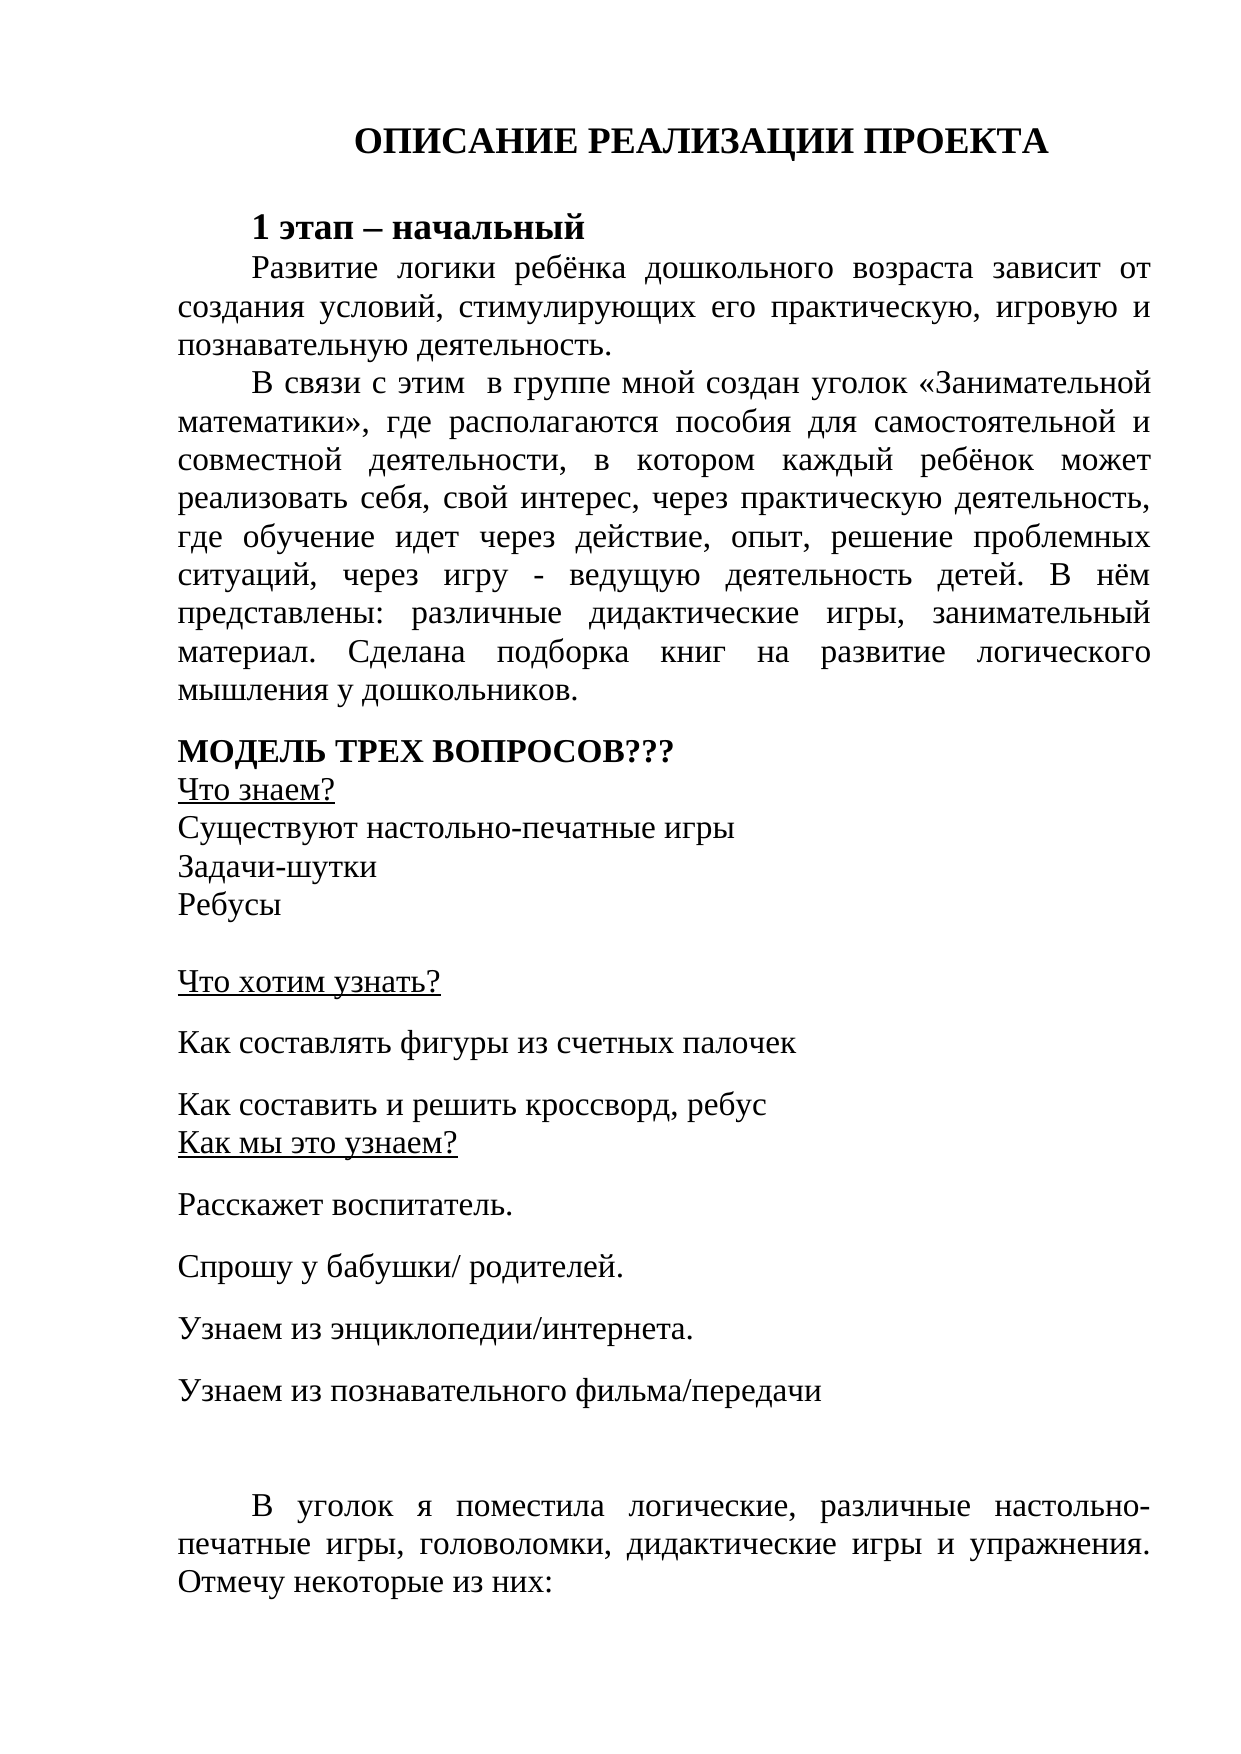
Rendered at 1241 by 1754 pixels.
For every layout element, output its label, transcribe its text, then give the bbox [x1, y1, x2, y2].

text Развитие логики ребёнка дошкольного возраста зависит от создания условий, стимулирующих его практическую, игровую и познавательную деятельность. [177, 247, 1152, 362]
text Узнаем из познавательного фильма/передачи [177, 1370, 1152, 1408]
text В уголок я поместила логические, различные настольно-печатные игры, головоломки, дидактические игры и упражнения. Отмечу некоторые из них: [177, 1485, 1152, 1600]
list ОПИСАНИЕ РЕАЛИЗАЦИИ ПРОЕКТА [251, 118, 1152, 161]
text Как мы это узнаем? [177, 1123, 1152, 1161]
text Что знаем? [177, 769, 1152, 808]
text Как составить и решить кроссворд, ребус [177, 1084, 1152, 1123]
text Что хотим узнать? [177, 961, 1152, 999]
text Расскажет воспитатель. [177, 1184, 1152, 1223]
text Существуют настольно-печатные игры [177, 808, 1152, 846]
text 1 этап – начальный [177, 204, 1152, 247]
text Спрошу у бабушки/ родителей. [177, 1246, 1152, 1285]
text МОДЕЛЬ ТРЕХ ВОПРОСОВ??? [177, 731, 1152, 769]
text Задачи-шутки [177, 846, 1152, 884]
text В связи с этим в группе мной создан уголок «Занимательной математики», где располагаются пособия для самостоятельной и совместной деятельности, в котором каждый ребёнок может реализовать себя, свой интерес, через практическую деятельность, где обучение идет через действие, опыт, решение проблемных ситуаций, через игру - ведущую деятельность детей. В нём представлены: различные дидактические игры, занимательный материал. Сделана подборка книг на развитие логического мышления у дошкольников. [177, 362, 1152, 707]
text Узнаем из энциклопедии/интернета. [177, 1308, 1152, 1346]
text Как составлять фигуры из счетных палочек [177, 1023, 1152, 1061]
text Ребусы [177, 884, 1152, 923]
